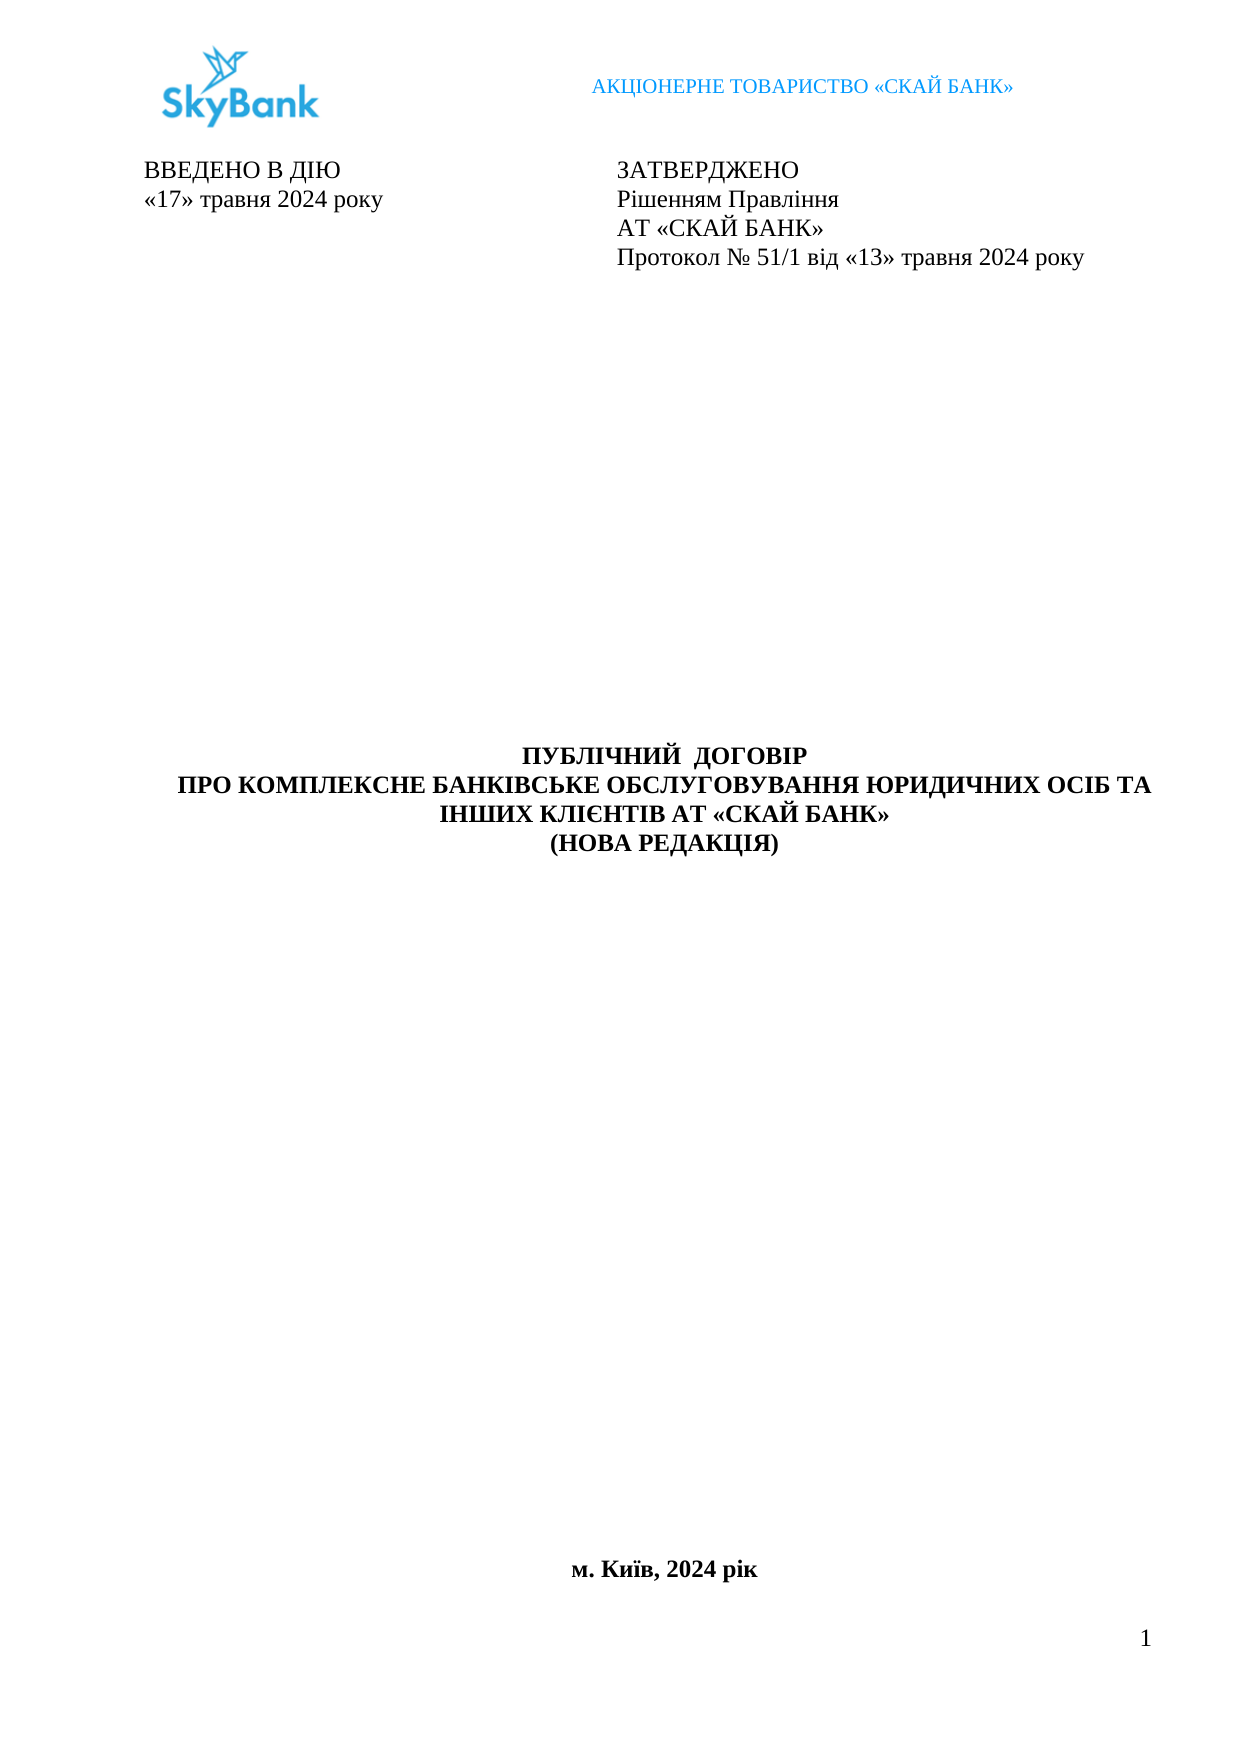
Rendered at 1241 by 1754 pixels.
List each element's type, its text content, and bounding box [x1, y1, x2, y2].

text м. Київ, 2024 рік [177, 1554, 1152, 1583]
table_header ВВЕДЕНО В ДІЮ «17» травня 2024 року [132, 155, 605, 299]
text про комплексне банківське обслуговування юридичних осіб та інших клієнтів АТ «СКАЙ БАНК» [177, 770, 1152, 828]
table_header ЗАТВЕРДЖЕНО Рішенням Правління АТ «СКАЙ БАНК» Протокол № 51/1 від «13» травня 2024 року [605, 155, 1196, 299]
picture [142, 35, 349, 140]
text Публічний Договір [177, 741, 1152, 770]
text (нова редакція) [177, 828, 1152, 856]
